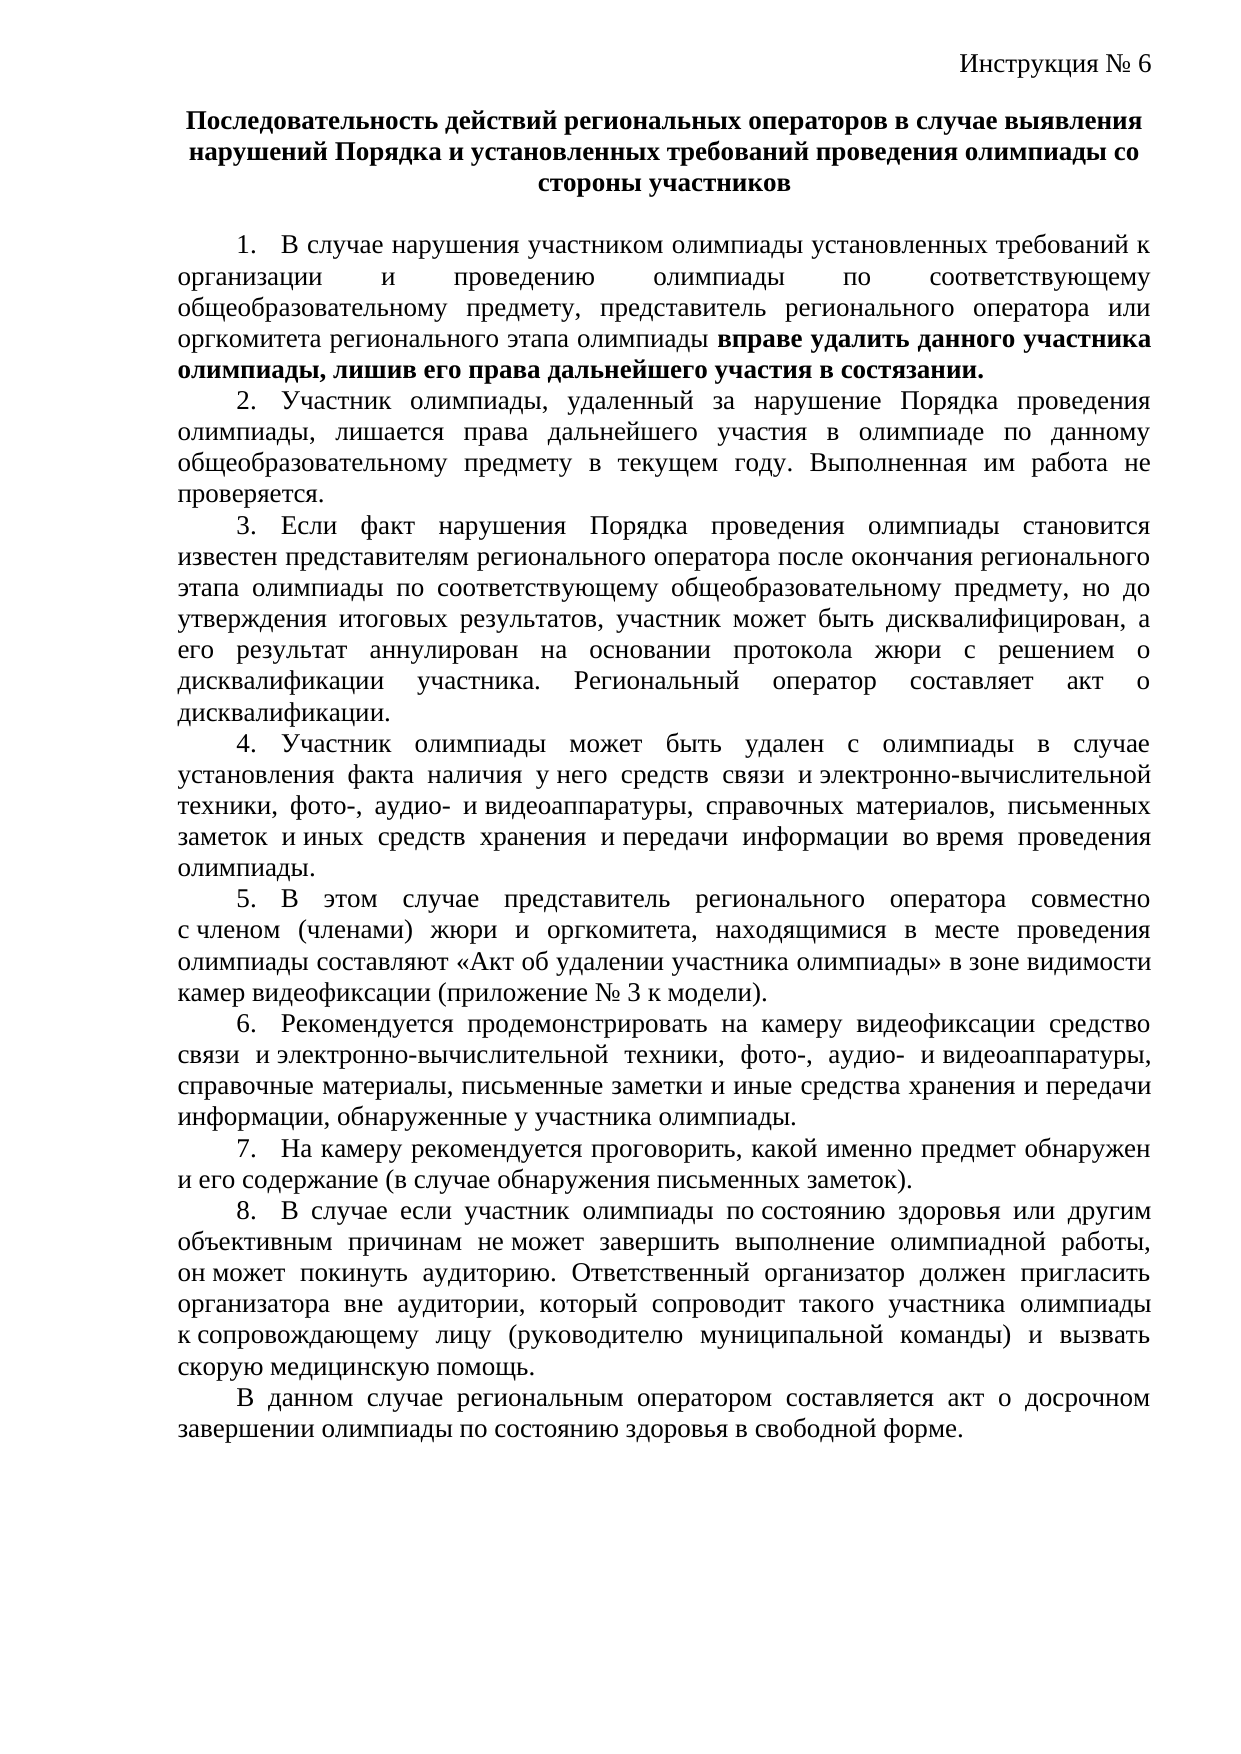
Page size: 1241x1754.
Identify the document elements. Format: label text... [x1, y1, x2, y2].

list В случае нарушения участником олимпиады установленных требований к организации и проведению олимпиады по соответствующему общеобразовательному предмету, представитель регионального оператора или оргкомитета регионального этапа олимпиады вправе удалить данного участника олимпиады, лишив его права дальнейшего участия в состязании. [177, 228, 1152, 384]
list Если факт нарушения Порядка проведения олимпиады становится известен представителям регионального оператора после окончания регионального этапа олимпиады по соответствующему общеобразовательному предмету, но до утверждения итоговых результатов, участник может быть дисквалифицирован, а его результат аннулирован на основании протокола жюри с решением о дисквалификации участника. Региональный оператор составляет акт о дисквалификации. [177, 509, 1152, 727]
list В этом случае представитель регионального оператора совместно с членом (членами) жюри и оргкомитета, находящимися в месте проведения олимпиады составляют «Акт об удалении участника олимпиады» в зоне видимости камер видеофиксации (приложение № 3 к модели). [177, 882, 1152, 1007]
list Рекомендуется продемонстрировать на камеру видеофиксации средство связи и электронно-вычислительной техники, фото-, аудио- и видеоаппаратуры, справочные материалы, письменные заметки и иные средства хранения и передачи информации, обнаруженные у участника олимпиады. [177, 1007, 1152, 1132]
list Участник олимпиады может быть удален с олимпиады в случае установления факта наличия у него средств связи и электронно-вычислительной техники, фото-, аудио- и видеоаппаратуры, справочных материалов, письменных заметок и иных средств хранения и передачи информации во время проведения олимпиады. [177, 727, 1152, 882]
list В случае если участник олимпиады по состоянию здоровья или другим объективным причинам не может завершить выполнение олимпиадной работы, он может покинуть аудиторию. Ответственный организатор должен пригласить организатора вне аудитории, который сопроводит такого участника олимпиады к сопровождающему лицу (руководителю муниципальной команды) и вызвать скорую медицинскую помощь. [177, 1194, 1152, 1381]
list Участник олимпиады, удаленный за нарушение Порядка проведения олимпиады, лишается права дальнейшего участия в олимпиаде по данному общеобразовательному предмету в текущем году. Выполненная им работа не проверяется. [177, 384, 1152, 509]
text Инструкция № 6 [177, 47, 1152, 78]
text Последовательность действий региональных операторов в случае выявления нарушений Порядка и установленных требований проведения олимпиады со стороны участников [177, 104, 1152, 197]
list На камеру рекомендуется проговорить, какой именно предмет обнаружен и его содержание (в случае обнаружения письменных заметок). [177, 1132, 1152, 1194]
text В данном случае региональным оператором составляется акт о досрочном завершении олимпиады по состоянию здоровья в свободной форме. [177, 1381, 1152, 1443]
